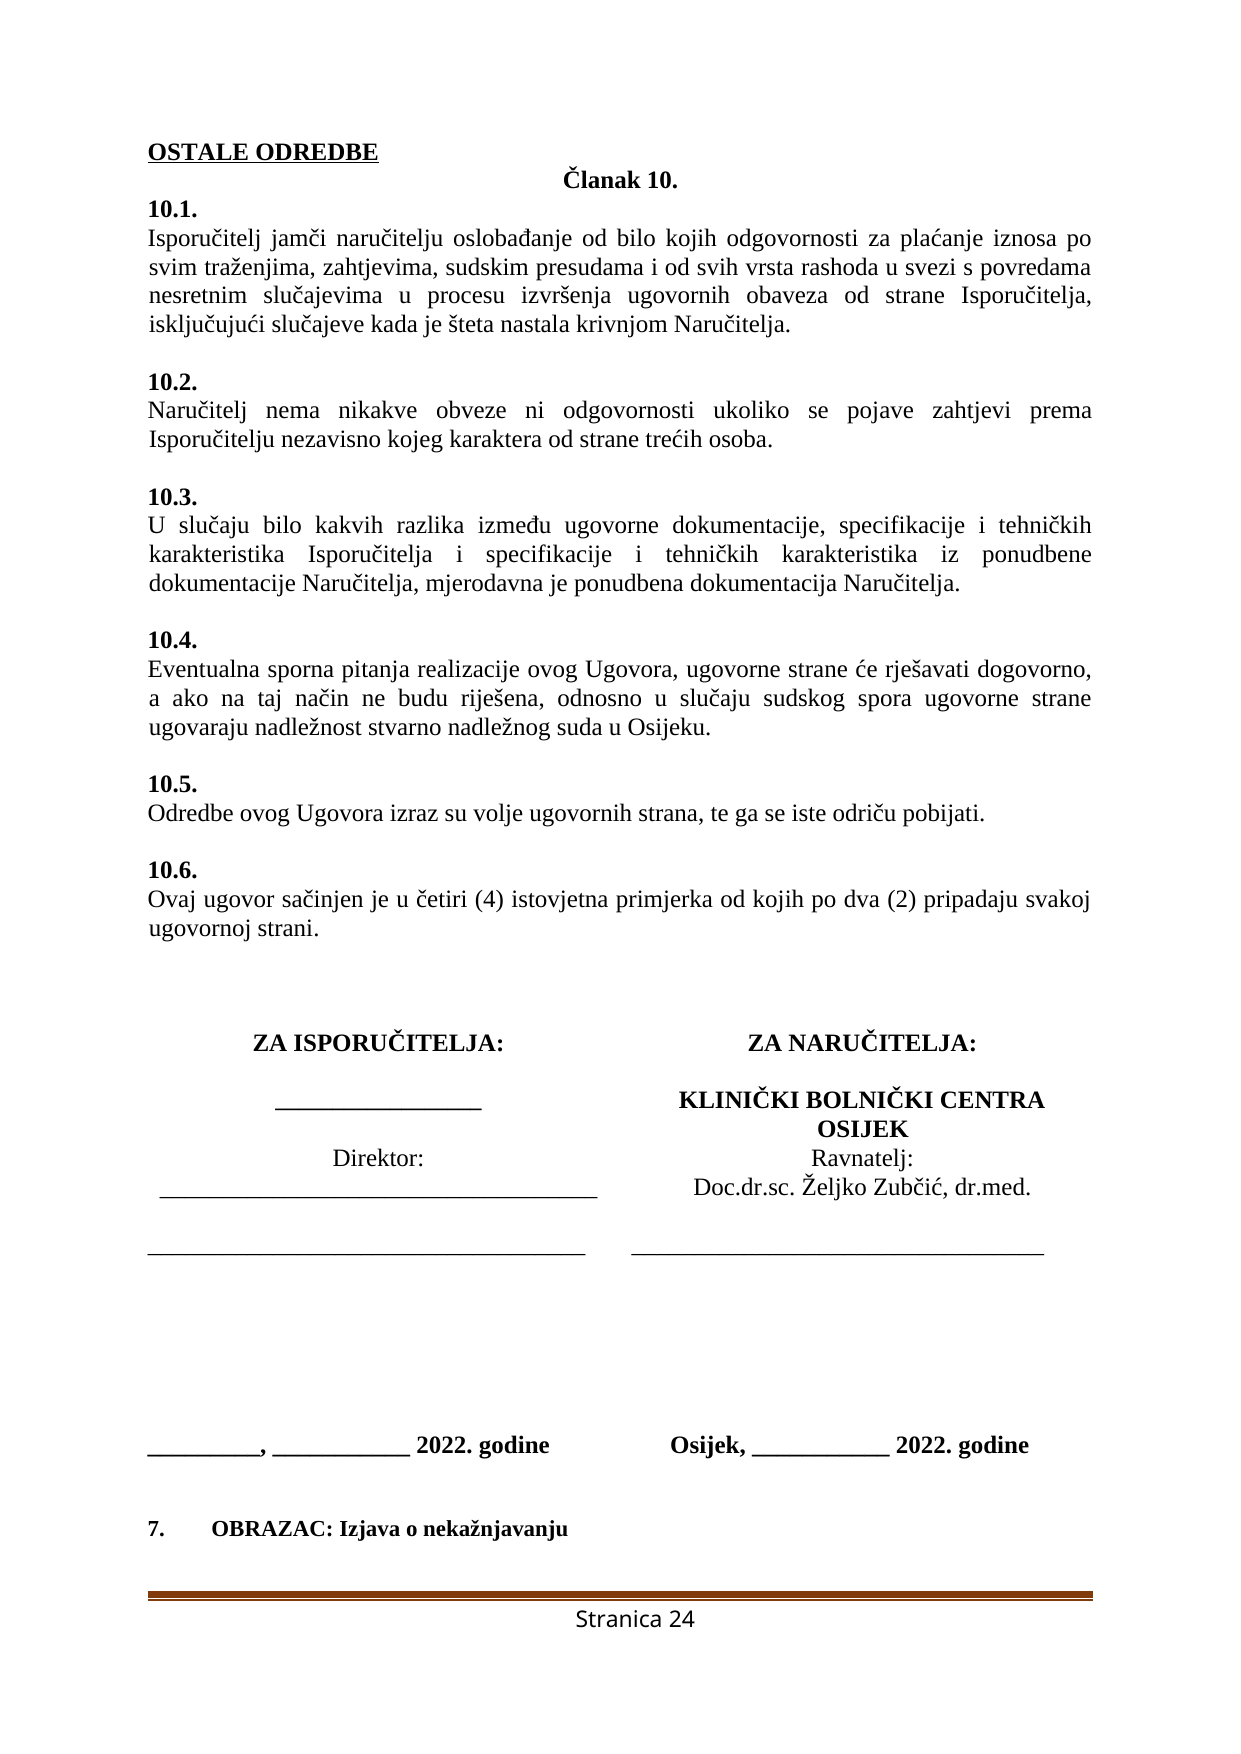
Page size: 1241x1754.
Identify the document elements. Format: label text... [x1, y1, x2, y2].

table_cell KLINIČKI BOLNIČKI CENTRA OSIJEK [620, 1086, 1104, 1143]
text Eventualna sporna pitanja realizacije ovog Ugovora, ugovorne strane će rješavati dogovorno, a ako na taj način ne budu riješena, odnosno u slučaju sudskog spora ugovorne strane ugovaraju nadležnost stvarno nadležnog suda u Osijeku. [147, 654, 1093, 741]
text Odredbe ovog Ugovora izraz su volje ugovornih strana, te ga se iste odriču pobijati. [147, 798, 1093, 827]
text 10.3. [147, 482, 1093, 511]
text 10.5. [147, 769, 1093, 798]
text 10.4. [147, 626, 1093, 654]
table_cell ___________________________________ [136, 1229, 620, 1258]
table_cell _________________________________ [620, 1229, 1104, 1258]
table_cell Direktor: [136, 1143, 620, 1172]
text U slučaju bilo kakvih razlika između ugovorne dokumentacije, specifikacije i tehničkih karakteristika Isporučitelja i specifikacije i tehničkih karakteristika iz ponudbene dokumentacije Naručitelja, mjerodavna je ponudbena dokumentacija Naručitelja. [147, 511, 1093, 597]
text Članak 10. [147, 166, 1093, 194]
text 10.2. [147, 367, 1093, 396]
table_cell Ravnatelj: [620, 1143, 1104, 1172]
text Naručitelj nema nikakve obveze ni odgovornosti ukoliko se pojave zahtjevi prema Isporučitelju nezavisno kojeg karaktera od strane trećih osoba. [147, 396, 1093, 453]
table_cell Doc.dr.sc. Željko Zubčić, dr.med. [620, 1172, 1104, 1229]
text 10.6. [147, 856, 1093, 884]
text Isporučitelj jamči naručitelju oslobađanje od bilo kojih odgovornosti za plaćanje iznosa po svim traženjima, zahtjevima, sudskim presudama i od svih vrsta rashoda u svezi s povredama nesretnim slučajevima u procesu izvršenja ugovornih obaveza od strane Isporučitelja, isključujući slučajeve kada je šteta nastala krivnjom Naručitelja. [147, 223, 1093, 338]
subtitle OBRAZAC: Izjava o nekažnjavanju [147, 1514, 1092, 1541]
text Ovaj ugovor sačinjen je u četiri (4) istovjetna primjerka od kojih po dva (2) pripadaju svakoj ugovornoj strani. [147, 884, 1093, 942]
table_header ZA NARUČITELJA: [620, 1028, 1104, 1086]
text 10.1. [147, 194, 1093, 223]
text _________, ___________ 2022. godine Osijek, ___________ 2022. godine [147, 1431, 1093, 1459]
table_cell __________________ [136, 1086, 620, 1143]
text OSTALE ODREDBE [147, 137, 1093, 166]
table_header ZA ISPORUČITELJA: [136, 1028, 620, 1086]
table_cell ___________________________________ [136, 1172, 620, 1229]
